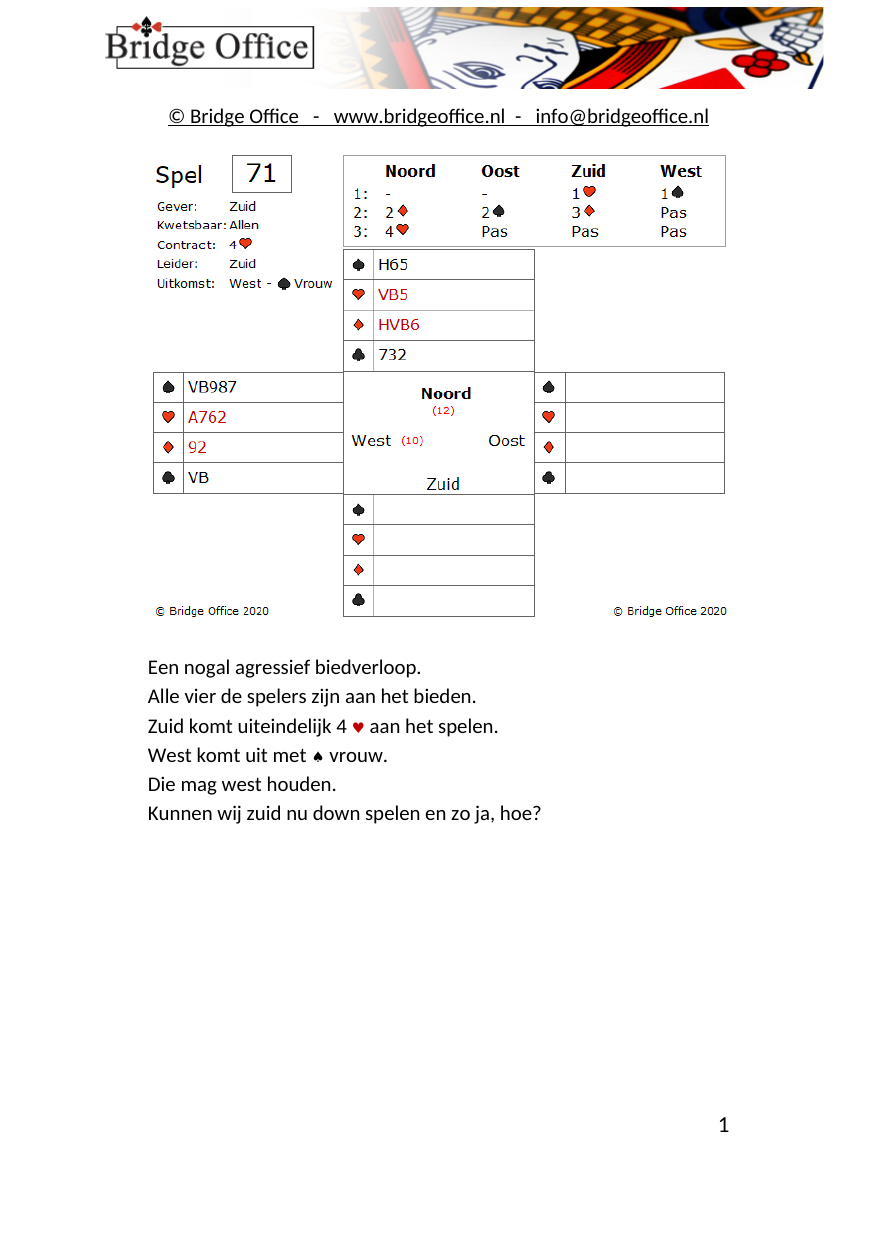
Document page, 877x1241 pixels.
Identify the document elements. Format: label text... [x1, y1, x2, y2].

text Die mag west houden. [148, 771, 729, 797]
picture [78, 7, 824, 89]
text Zuid komt uiteindelijk 4 ♥ aan het spelen. [148, 713, 729, 738]
text Alle vier de spelers zijn aan het bieden. [148, 684, 729, 709]
text Een nogal agressief biedverloop. [148, 625, 729, 680]
text West komt uit met ♠ vrouw. [148, 742, 729, 767]
text Kunnen wij zuid nu down spelen en zo ja, hoe? [148, 800, 729, 826]
picture [147, 147, 730, 622]
